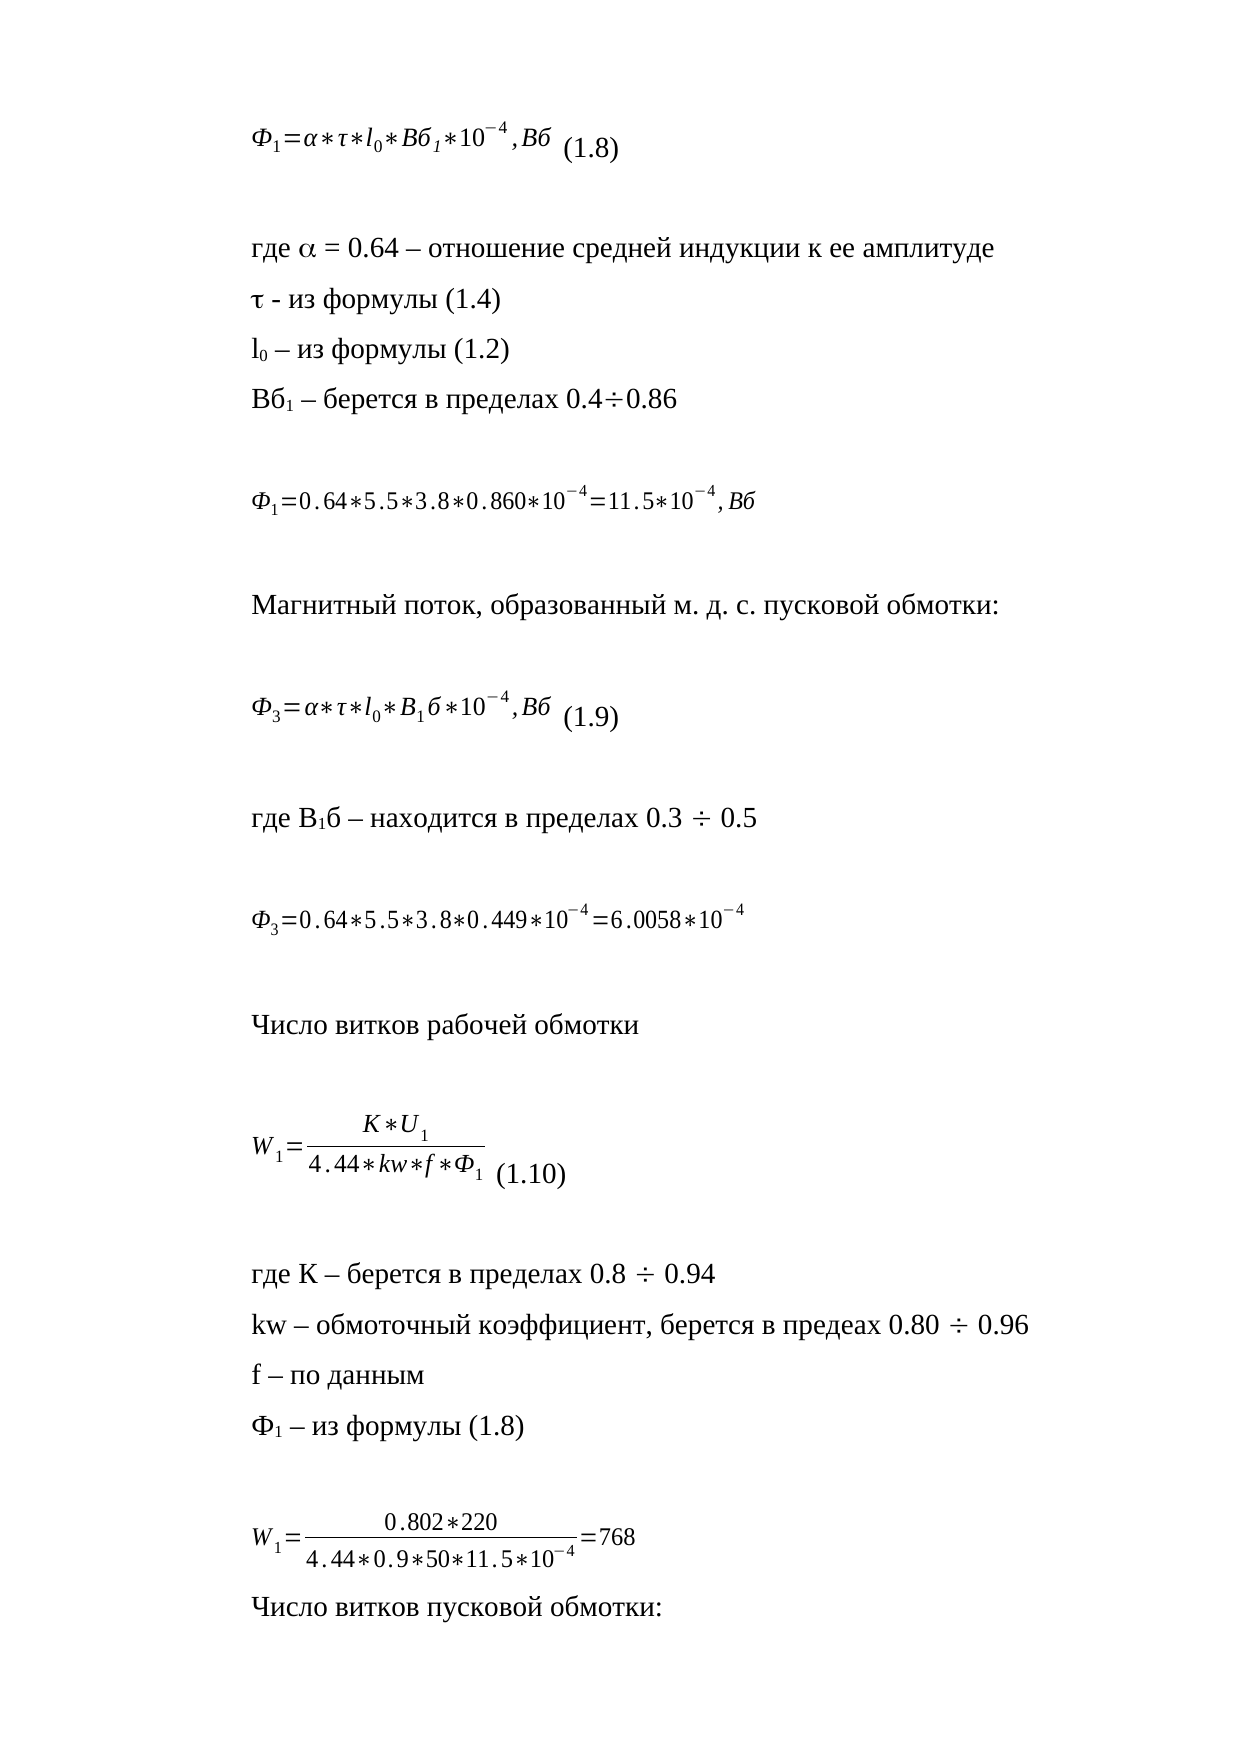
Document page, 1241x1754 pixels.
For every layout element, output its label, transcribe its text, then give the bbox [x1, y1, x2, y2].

text где = 0.64 – отношение средней индукции к ее амплитуде [177, 231, 1152, 264]
text (1.8) [177, 118, 1152, 163]
text Число витков пусковой обмотки: [177, 1589, 1152, 1623]
text Вб1 – берется в пределах 0.40.86 [177, 382, 1152, 415]
text (1.10) [177, 1110, 1152, 1189]
text l0 – из формулы (1.2) [177, 331, 1152, 365]
text f – по данным [177, 1357, 1152, 1391]
text kw – обмоточный коэффициент, берется в предеах 0.80 0.96 [177, 1307, 1152, 1341]
text Ф1 – из формулы (1.8) [177, 1408, 1152, 1441]
text Магнитный поток, образованный м. д. с. пусковой обмотки: [177, 587, 1152, 621]
text - из формулы (1.4) [177, 281, 1152, 314]
text где В1б – находится в пределах 0.3 0.5 [177, 800, 1152, 834]
text (1.9) [177, 688, 1152, 733]
text Число витков рабочей обмотки [177, 1007, 1152, 1040]
text где К – берется в пределах 0.8 0.94 [177, 1257, 1152, 1290]
